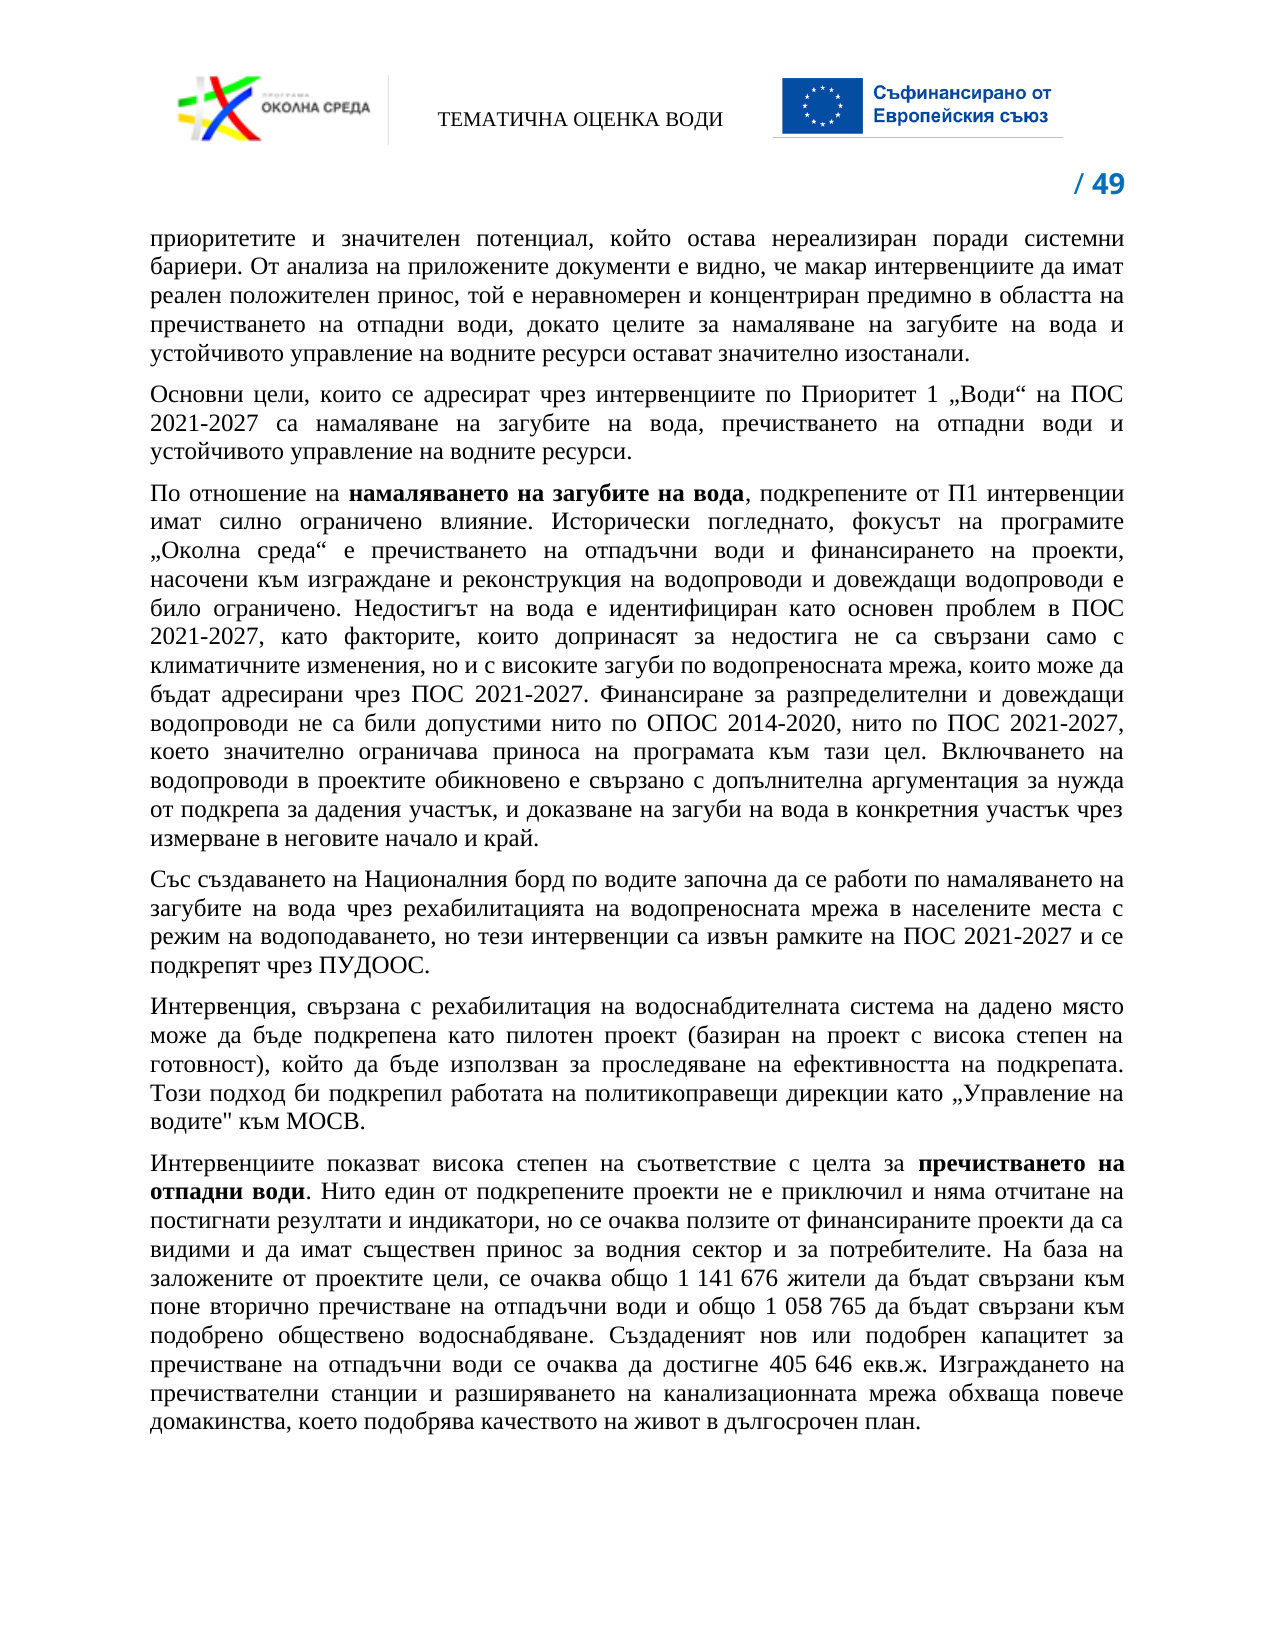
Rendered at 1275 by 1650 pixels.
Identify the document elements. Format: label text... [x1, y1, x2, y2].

text Интервенциите показват висока степен на съответствие с целта за пречистването на отпадни води. Нито един от подкрепените проекти не е приключил и няма отчитане на постигнати резултати и индикатори, но се очаква ползите от финансираните проекти да са видими и да имат съществен принос за водния сектор и за потребителите. На база на заложените от проектите цели, се очаква общо 1 141 676 жители да бъдат свързани към поне вторично пречистване на отпадъчни води и общо 1 058 765 да бъдат свързани към подобрено обществено водоснабдяване. Създаденият нов или подобрен капацитет за пречистване на отпадъчни води се очаква да достигне 405 646 екв.ж. Изграждането на пречиствателни станции и разширяването на канализационната мрежа обхваща повече домакинства, което подобрява качеството на живот в дългосрочен план. [150, 1148, 1125, 1435]
picture [161, 75, 390, 145]
text По отношение на намаляването на загубите на вода, подкрепените от П1 интервенции имат силно ограничено влияние. Исторически погледнато, фокусът на програмите „Околна среда“ е пречистването на отпадъчни води и финансирането на проекти, насочени към изграждане и реконструкция на водопроводи и довеждащи водопроводи е било ограничено. Недостигът на вода е идентифициран като основен проблем в ПОС 2021-2027, като факторите, които допринасят за недостига не са свързани само с климатичните изменения, но и с високите загуби по водопреносната мрежа, които може да бъдат адресирани чрез ПОС 2021-2027. Финансиране за разпределителни и довеждащи водопроводи не са били допустими нито по ОПОС 2014-2020, нито по ПОС 2021-2027, което значително ограничава приноса на програмата към тази цел. Включването на водопроводи в проектите обикновено е свързано с допълнителна аргументация за нужда от подкрепа за дадения участък, и доказване на загуби на вода в конкретния участък чрез измерване в неговите начало и край. [150, 478, 1125, 851]
text Със създаването на Националния борд по водите започна да се работи по намаляването на загубите на вода чрез рехабилитацията на водопреносната мрежа в населените места с режим на водоподаването, но тези интервенции са извън рамките на ПОС 2021-2027 и се подкрепят чрез ПУДООС. [150, 864, 1125, 979]
text Основни цели, които се адресират чрез интервенциите по Приоритет 1 „Води“ на ПОС 2021-2027 са намаляване на загубите на вода, пречистването на отпадни води и устойчивото управление на водните ресурси. [150, 379, 1125, 465]
picture [772, 75, 1064, 138]
text Интервенция, свързана с рехабилитация на водоснабдителната система на дадено място може да бъде подкрепена като пилотен проект (базиран на проект с висока степен на готовност), който да бъде използван за проследяване на ефективността на подкрепата. Този подход би подкрепил работата на политикоправещи дирекции като „Управление на водите" към МОСВ. [150, 991, 1125, 1135]
